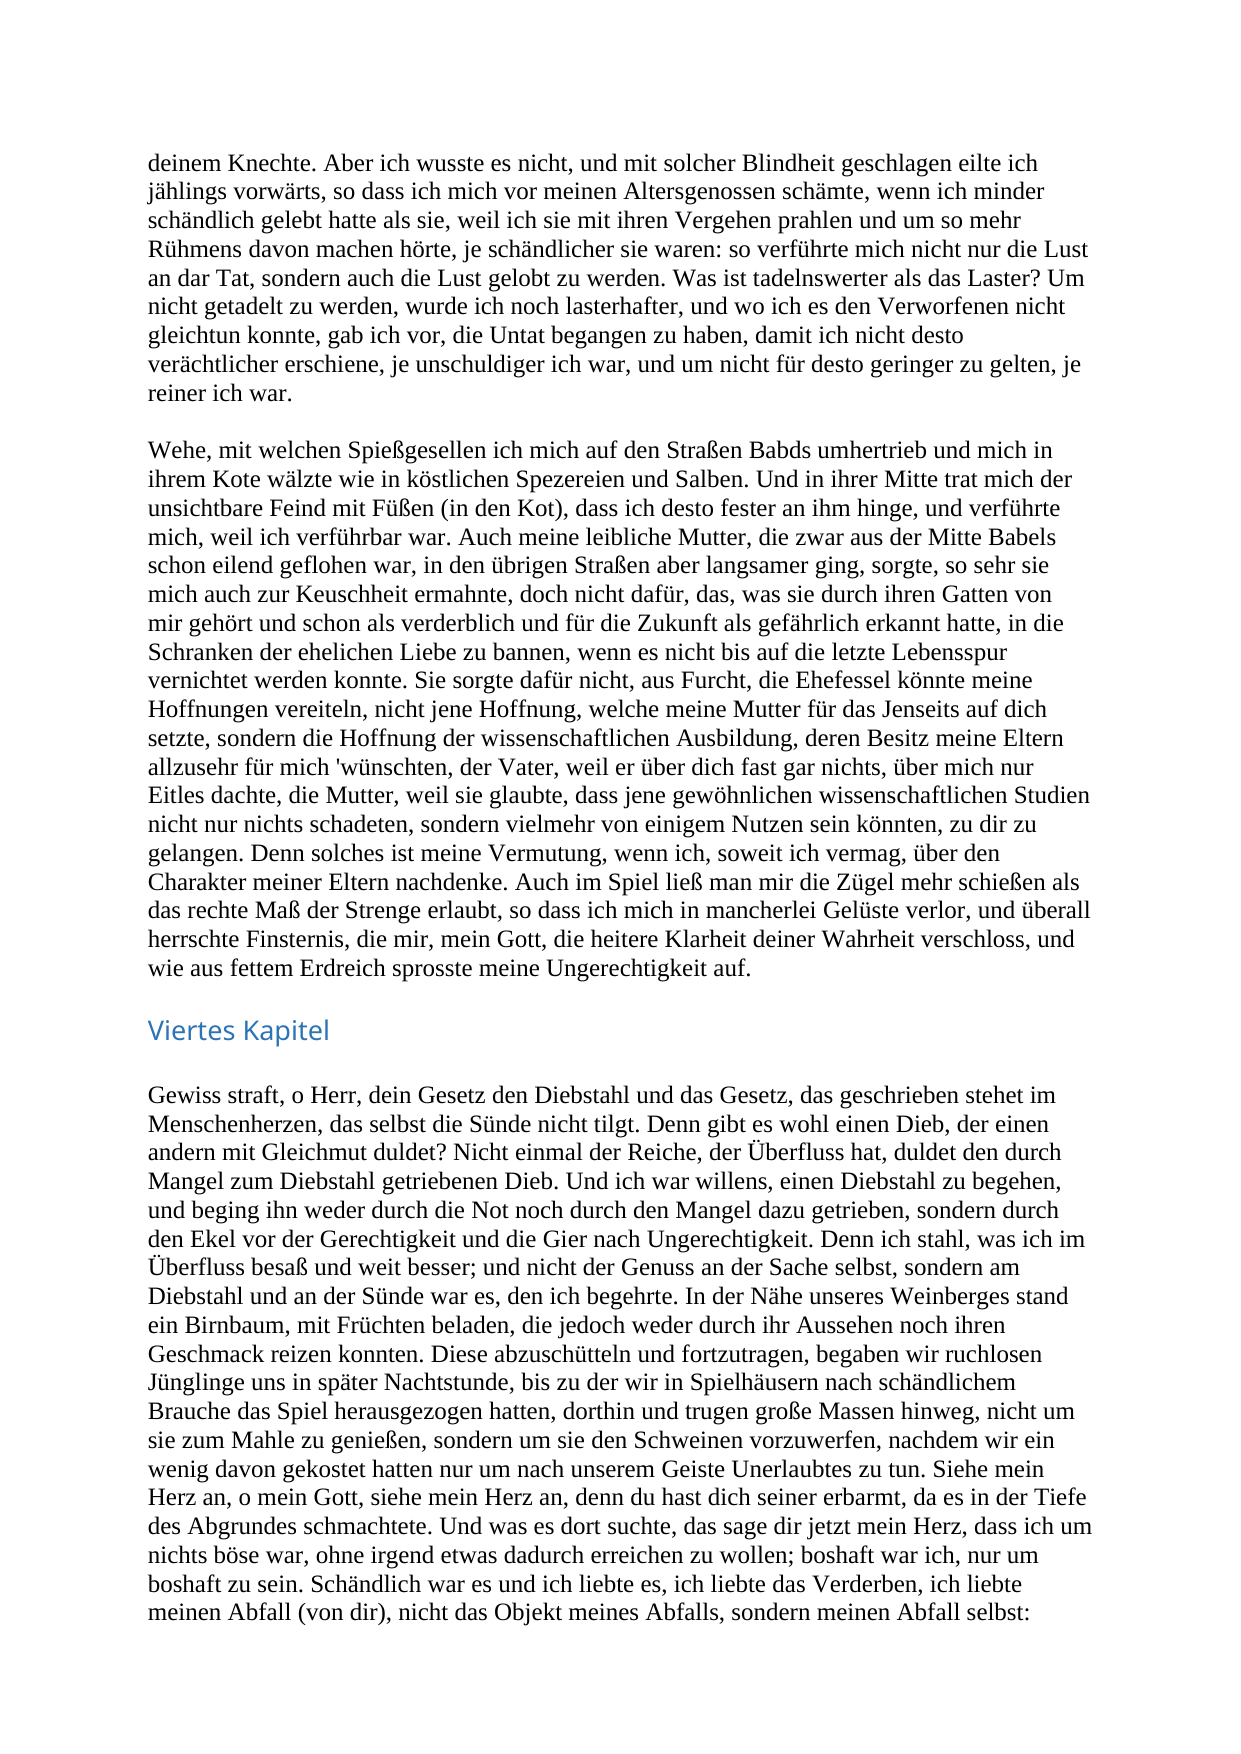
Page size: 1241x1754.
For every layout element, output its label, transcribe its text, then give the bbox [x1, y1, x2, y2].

text Wehe, mit welchen Spießgesellen ich mich auf den Straßen Babds umhertrieb und mich in ihrem Kote wälzte wie in köstlichen Spezereien und Salben. Und in ihrer Mitte trat mich der unsichtbare Feind mit Füßen (in den Kot), dass ich desto fester an ihm hinge, und verführte mich, weil ich verführbar war. Auch meine leibliche Mutter, die zwar aus der Mitte Babels schon eilend geflohen war, in den übrigen Straßen aber langsamer ging, sorgte, so sehr sie mich auch zur Keuschheit ermahnte, doch nicht dafür, das, was sie durch ihren Gatten von mir gehört und schon als verderblich und für die Zukunft als gefährlich erkannt hatte, in die Schranken der ehelichen Liebe zu bannen, wenn es nicht bis auf die letzte Lebensspur vernichtet werden konnte. Sie sorgte dafür nicht, aus Furcht, die Ehefessel könnte meine Hoffnungen vereiteln, nicht jene Hoffnung, welche meine Mutter für das Jenseits auf dich setzte, sondern die Hoffnung der wissenschaftlichen Ausbildung, deren Besitz meine Eltern allzusehr für mich 'wünschten, der Vater, weil er über dich fast gar nichts, über mich nur Eitles dachte, die Mutter, weil sie glaubte, dass jene gewöhnlichen wissenschaftlichen Studien nicht nur nichts schadeten, sondern vielmehr von einigem Nutzen sein könnten, zu dir zu gelangen. Denn solches ist meine Vermutung, wenn ich, soweit ich vermag, über den Charakter meiner Eltern nachdenke. Auch im Spiel ließ man mir die Zügel mehr schießen als das rechte Maß der Strenge erlaubt, so dass ich mich in mancherlei Gelüste verlor, und überall herrschte Finsternis, die mir, mein Gott, die heitere Klarheit deiner Wahrheit verschloss, und wie aus fettem Erdreich sprosste meine Ungerechtigkeit auf. [148, 436, 1093, 982]
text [148, 1080, 1093, 1626]
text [148, 148, 1093, 406]
subtitle Viertes Kapitel [148, 1011, 1093, 1048]
